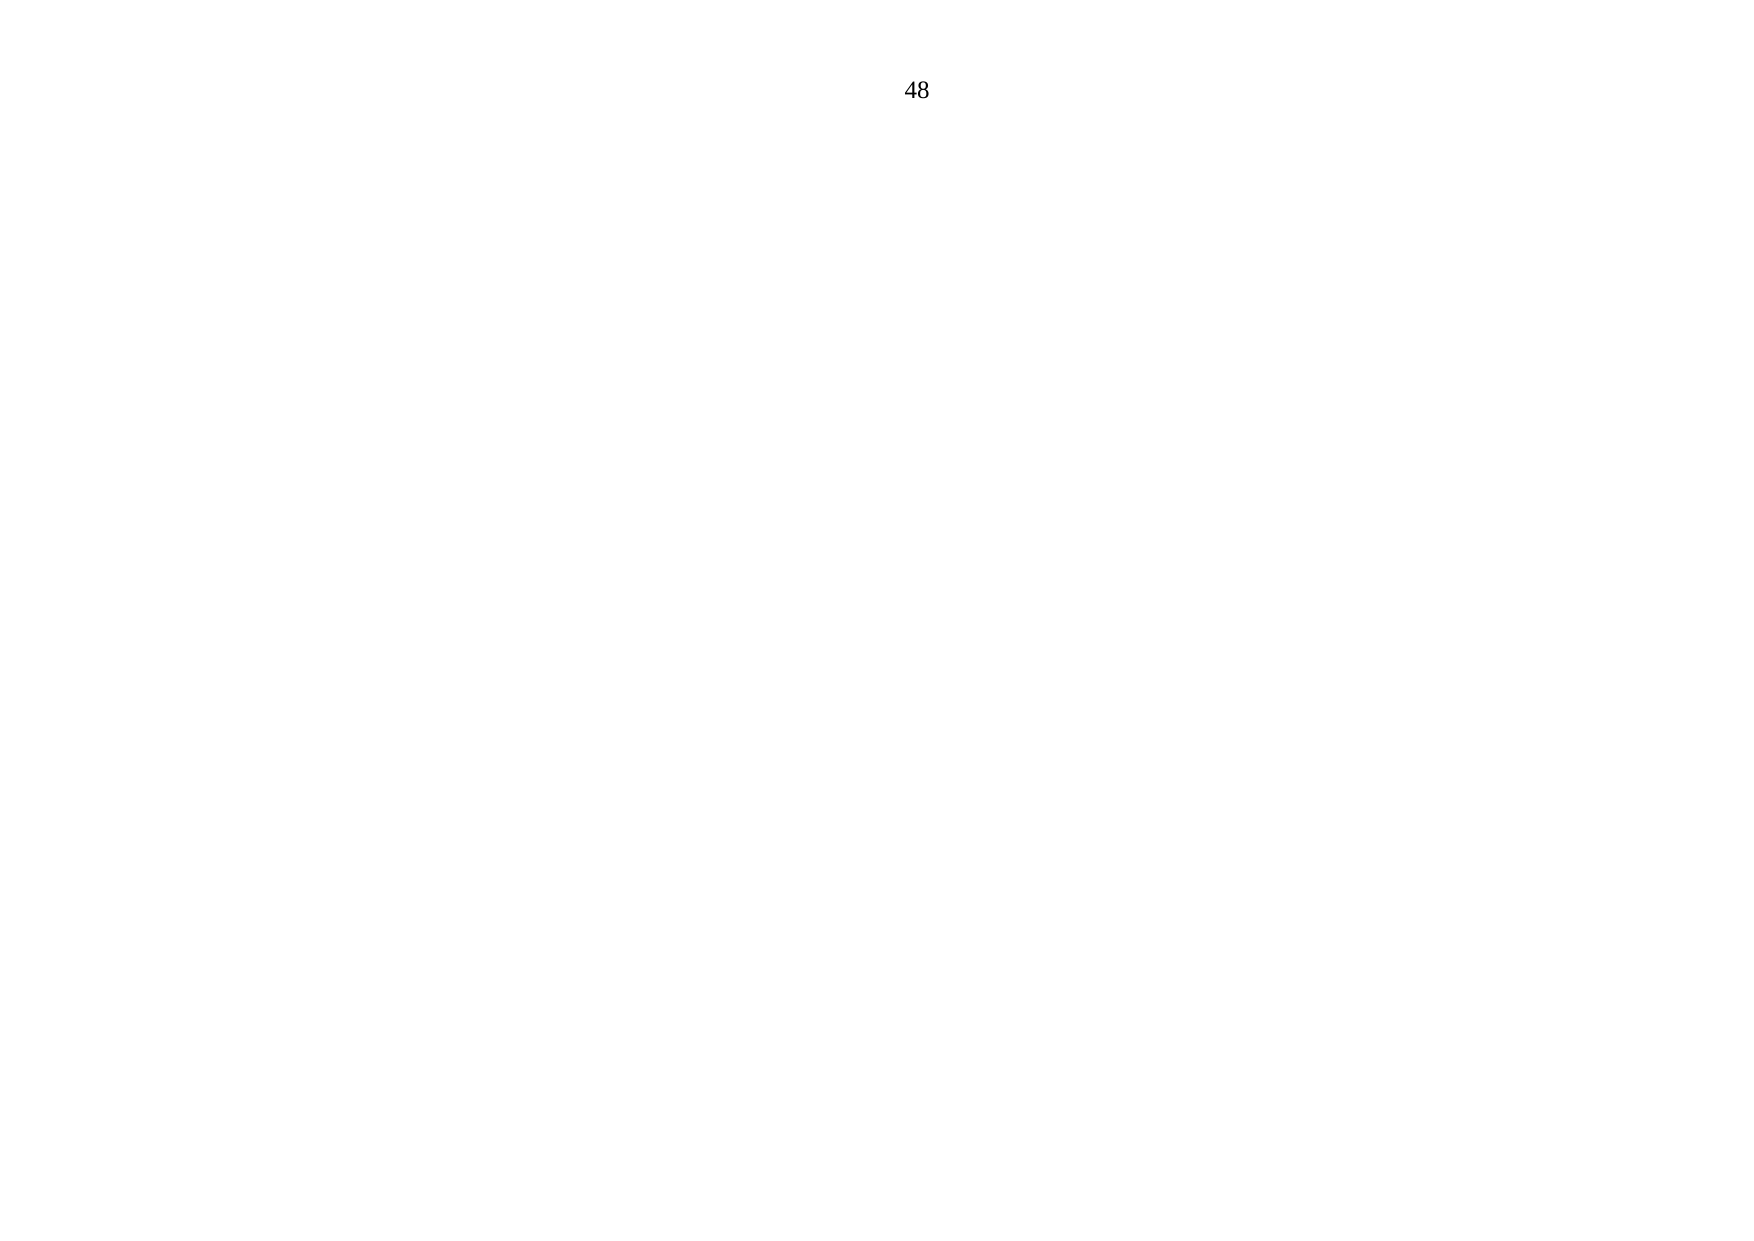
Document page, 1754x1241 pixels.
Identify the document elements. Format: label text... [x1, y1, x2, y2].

text 48 [192, 75, 1636, 103]
